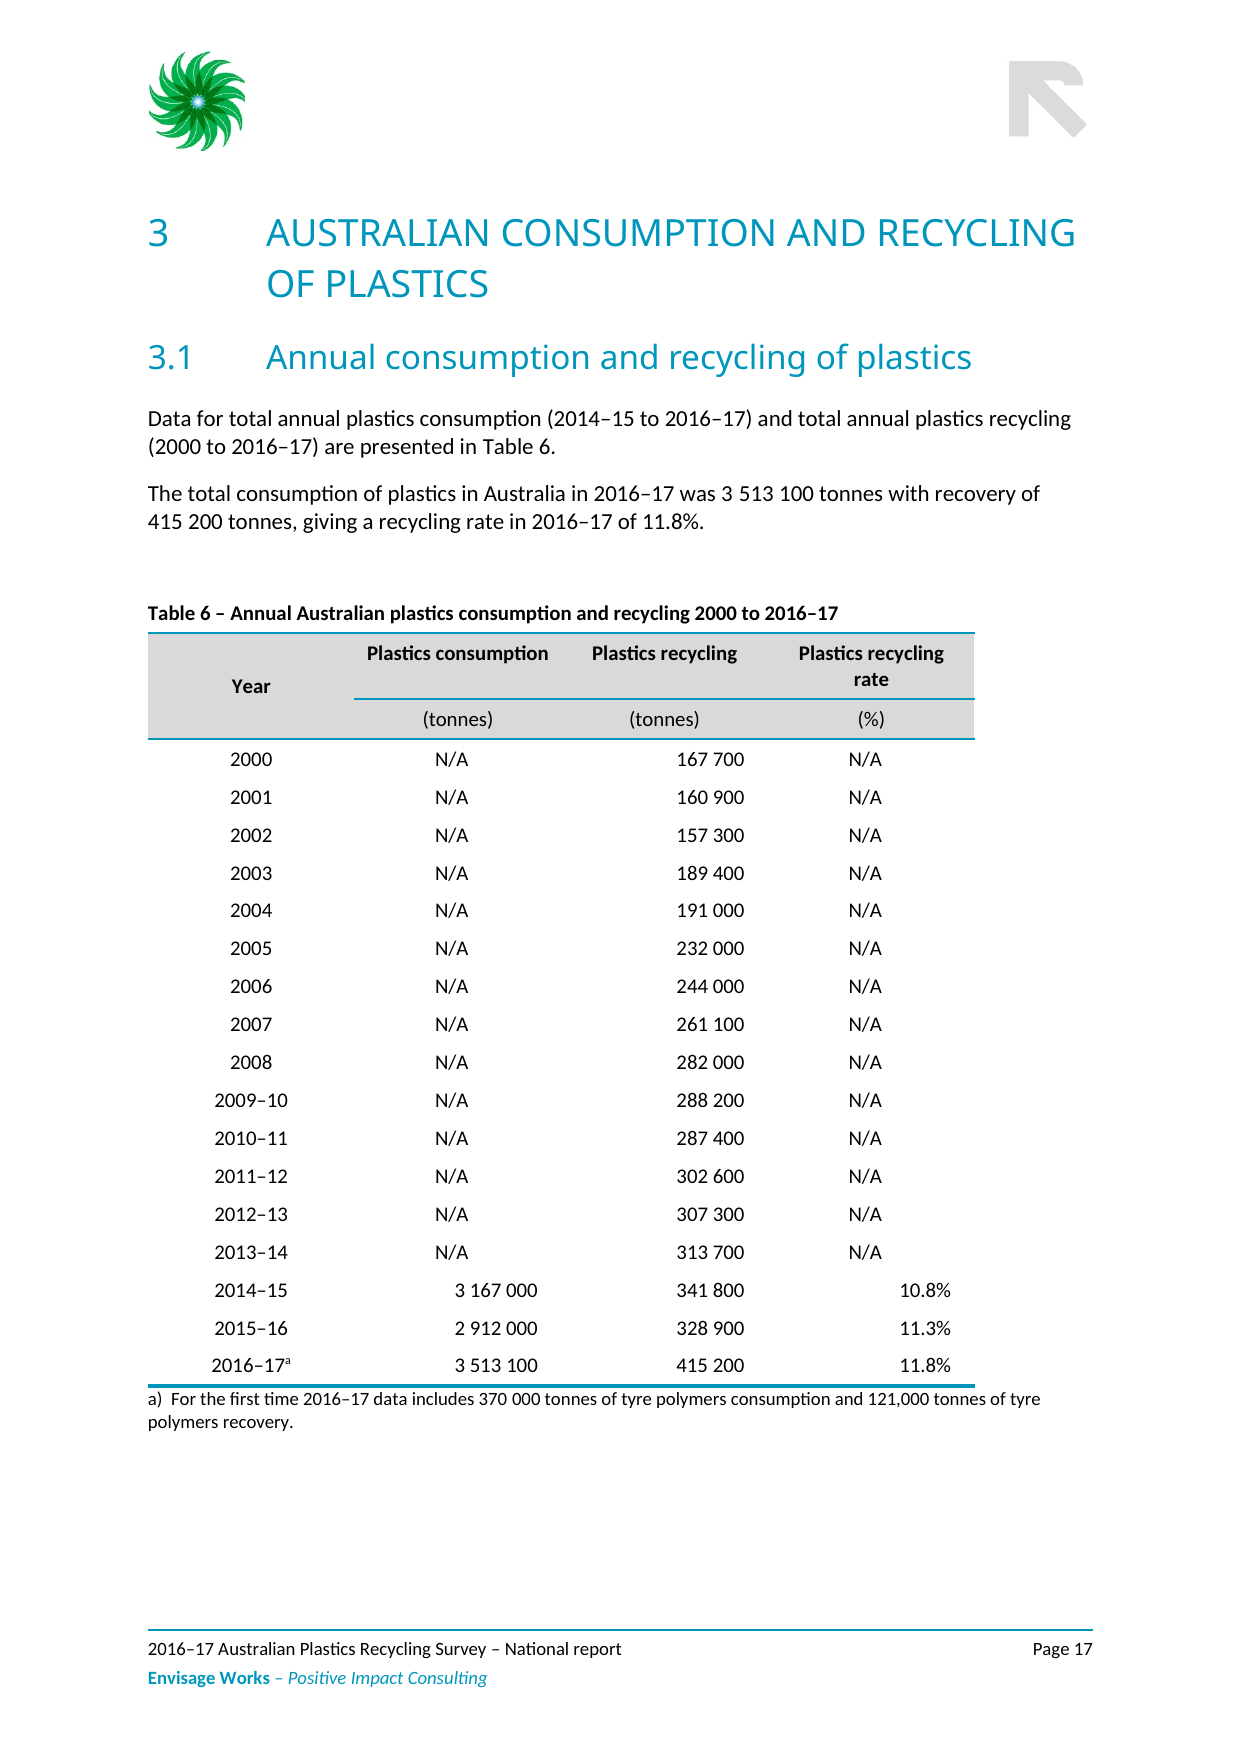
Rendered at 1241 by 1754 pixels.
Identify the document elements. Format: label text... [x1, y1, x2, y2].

text a) For the first time 2016–17 data includes 370 000 tonnes of tyre polymers consumption and 121,000 tonnes of tyre polymers recovery. [148, 1387, 1092, 1433]
table_cell N/A [354, 1195, 561, 1233]
table_cell N/A [354, 854, 561, 891]
table_cell 2010–11 [148, 1119, 354, 1157]
table_cell 328 900 [561, 1309, 768, 1346]
table_cell N/A [768, 1195, 974, 1233]
table_cell N/A [354, 891, 561, 929]
table_cell 2011–12 [148, 1157, 354, 1195]
subtitle Annual consumption and recycling of plastics [148, 334, 1092, 379]
table_cell N/A [768, 816, 974, 853]
table_cell N/A [768, 1233, 974, 1271]
picture [1004, 59, 1091, 141]
table_cell N/A [354, 929, 561, 967]
table_cell N/A [354, 740, 561, 778]
table_cell 2005 [148, 929, 354, 967]
table_cell N/A [768, 929, 974, 967]
table_cell N/A [354, 816, 561, 853]
table_cell 282 000 [561, 1043, 768, 1081]
text Table 6 – Annual Australian plastics consumption and recycling 2000 to 2016–17 [148, 601, 1092, 626]
table_cell 2 912 000 [354, 1309, 561, 1346]
table_cell N/A [354, 1157, 561, 1195]
subtitle Australian consumption and recycling of plastics [148, 207, 1092, 309]
table_header Plastics recycling rate [768, 634, 974, 698]
table_header Year [148, 634, 354, 738]
table_cell N/A [768, 891, 974, 929]
table_cell 191 000 [561, 891, 768, 929]
table_cell (tonnes) [561, 700, 768, 738]
table_cell 2016–17a [148, 1346, 354, 1384]
table_cell 2002 [148, 816, 354, 853]
table_cell N/A [768, 778, 974, 816]
table_cell 2006 [148, 967, 354, 1005]
table_cell 3 513 100 [354, 1346, 561, 1384]
table_cell 2004 [148, 891, 354, 929]
picture [147, 51, 245, 149]
table_cell N/A [768, 1043, 974, 1081]
table_cell N/A [354, 1005, 561, 1043]
table_cell 307 300 [561, 1195, 768, 1233]
table_cell N/A [354, 1043, 561, 1081]
table_cell 302 600 [561, 1157, 768, 1195]
table_cell (tonnes) [354, 700, 561, 738]
table_cell N/A [768, 1157, 974, 1195]
table_cell 11.3% [768, 1309, 974, 1346]
table_cell 167 700 [561, 740, 768, 778]
table_cell 2007 [148, 1005, 354, 1043]
table_cell 2013–14 [148, 1233, 354, 1271]
table_header Plastics consumption [354, 634, 561, 698]
table_cell N/A [768, 854, 974, 891]
table_cell 288 200 [561, 1081, 768, 1119]
table_cell N/A [768, 740, 974, 778]
table_cell 2014–15 [148, 1271, 354, 1308]
table_cell 2015–16 [148, 1309, 354, 1346]
table_cell 313 700 [561, 1233, 768, 1271]
table_cell N/A [768, 967, 974, 1005]
table_cell 189 400 [561, 854, 768, 891]
table_cell 2009–10 [148, 1081, 354, 1119]
text The total consumption of plastics in Australia in 2016–17 was 3 513 100 tonnes with recovery of 415 200 tonnes, giving a recycling rate in 2016–17 of 11.8%. [148, 479, 1092, 535]
table_cell 160 900 [561, 778, 768, 816]
table_cell 415 200 [561, 1346, 768, 1384]
table_cell 2008 [148, 1043, 354, 1081]
table_cell 2003 [148, 854, 354, 891]
table_cell 11.8% [768, 1346, 974, 1384]
table_cell N/A [354, 778, 561, 816]
table_cell N/A [768, 1081, 974, 1119]
table_cell N/A [768, 1005, 974, 1043]
table_cell 3 167 000 [354, 1271, 561, 1308]
table_cell 157 300 [561, 816, 768, 853]
table_cell 261 100 [561, 1005, 768, 1043]
table_cell (%) [768, 700, 974, 738]
text Data for total annual plastics consumption (2014–15 to 2016–17) and total annual plastics recycling (2000 to 2016–17) are presented in Table 6. [148, 404, 1092, 460]
table_cell N/A [354, 1081, 561, 1119]
table_cell N/A [354, 1233, 561, 1271]
table_cell 2012–13 [148, 1195, 354, 1233]
table_cell 10.8% [768, 1271, 974, 1308]
table_cell 232 000 [561, 929, 768, 967]
table_cell 244 000 [561, 967, 768, 1005]
table_cell 341 800 [561, 1271, 768, 1308]
table_cell 2000 [148, 740, 354, 778]
table_header Plastics recycling [561, 634, 768, 698]
table_cell N/A [768, 1119, 974, 1157]
table_cell N/A [354, 967, 561, 1005]
table_cell N/A [354, 1119, 561, 1157]
table_cell 287 400 [561, 1119, 768, 1157]
table_cell 2001 [148, 778, 354, 816]
